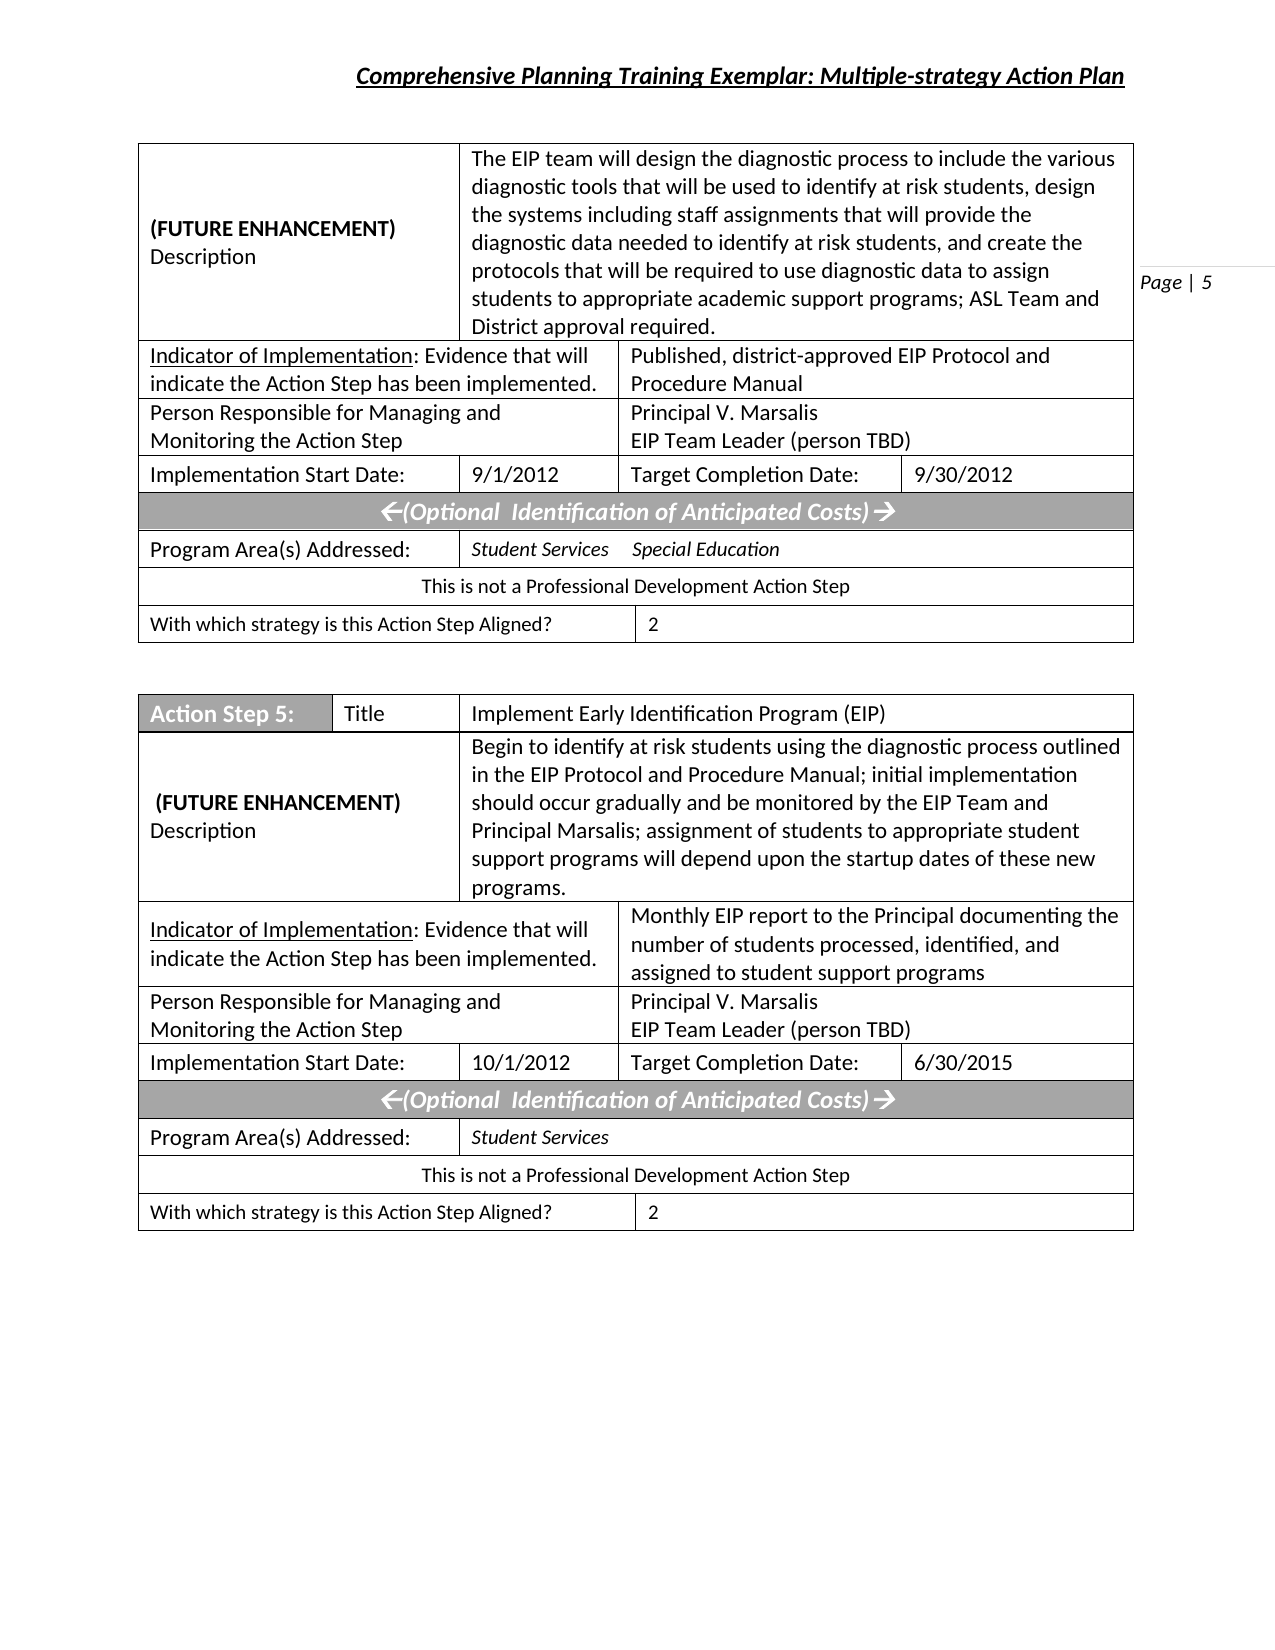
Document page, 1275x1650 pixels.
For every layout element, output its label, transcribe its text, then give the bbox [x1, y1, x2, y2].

table_cell Target Completion Date: [619, 1044, 901, 1080]
table_cell Indicator of Implementation: Evidence that will indicate the Action Step has been implemented. [139, 341, 618, 397]
table_cell Begin to identify at risk students using the diagnostic process outlined in the EIP Protocol and Procedure Manual; initial implementation should occur gradually and be monitored by the EIP Team and Principal Marsalis; assignment of students to appropriate student support programs will depend upon the startup dates of these new programs. [460, 733, 1133, 901]
table_cell Principal V. Marsalis EIP Team Leader (person TBD) [619, 987, 1133, 1043]
table_cell (FUTURE ENHANCEMENT) Description [139, 733, 459, 901]
table_cell 2 [636, 606, 1133, 642]
table_cell 6/30/2015 [902, 1044, 1133, 1080]
table_cell Student Services [460, 1119, 1133, 1155]
table_cell Program Area(s) Addressed: [139, 1119, 459, 1155]
table_cell Implementation Start Date: [139, 1044, 459, 1080]
table_cell Target Completion Date: [619, 456, 901, 492]
table_cell The EIP team will design the diagnostic process to include the various diagnostic tools that will be used to identify at risk students, design the systems including staff assignments that will provide the diagnostic data needed to identify at risk students, and create the protocols that will be required to use diagnostic data to assign students to appropriate academic support programs; ASL Team and District approval required. [460, 144, 1133, 340]
table_cell (Optional Identification of Anticipated Costs) [139, 493, 1133, 529]
table_cell Monthly EIP report to the Principal documenting the number of students processed, identified, and assigned to student support programs [619, 902, 1133, 986]
table_cell With which strategy is this Action Step Aligned? [139, 606, 635, 642]
table_cell (FUTURE ENHANCEMENT) Description [139, 144, 459, 340]
table_cell 9/1/2012 [460, 456, 618, 492]
table_cell Program Area(s) Addressed: [139, 531, 459, 567]
table_cell 2 [636, 1194, 1133, 1230]
table_cell This is not a Professional Development Action Step [139, 1156, 1133, 1193]
table_cell Indicator of Implementation: Evidence that will indicate the Action Step has been implemented. [139, 902, 618, 986]
table_cell Person Responsible for Managing and Monitoring the Action Step [139, 399, 618, 454]
table_cell Implementation Start Date: [139, 456, 459, 492]
table_cell (Optional Identification of Anticipated Costs) [139, 1081, 1133, 1118]
table_header Action Step 5: [139, 695, 332, 731]
table_cell 10/1/2012 [460, 1044, 618, 1080]
table_header Implement Early Identification Program (EIP) [460, 695, 1133, 731]
table_header Title [333, 695, 459, 731]
table_cell Student Services Special Education [460, 531, 1133, 567]
table_cell With which strategy is this Action Step Aligned? [139, 1194, 635, 1230]
table_cell Person Responsible for Managing and Monitoring the Action Step [139, 987, 618, 1043]
table_cell Principal V. Marsalis EIP Team Leader (person TBD) [619, 399, 1133, 454]
table_cell Published, district-approved EIP Protocol and Procedure Manual [619, 341, 1133, 397]
table_cell This is not a Professional Development Action Step [139, 568, 1133, 604]
table_cell 9/30/2012 [902, 456, 1133, 492]
